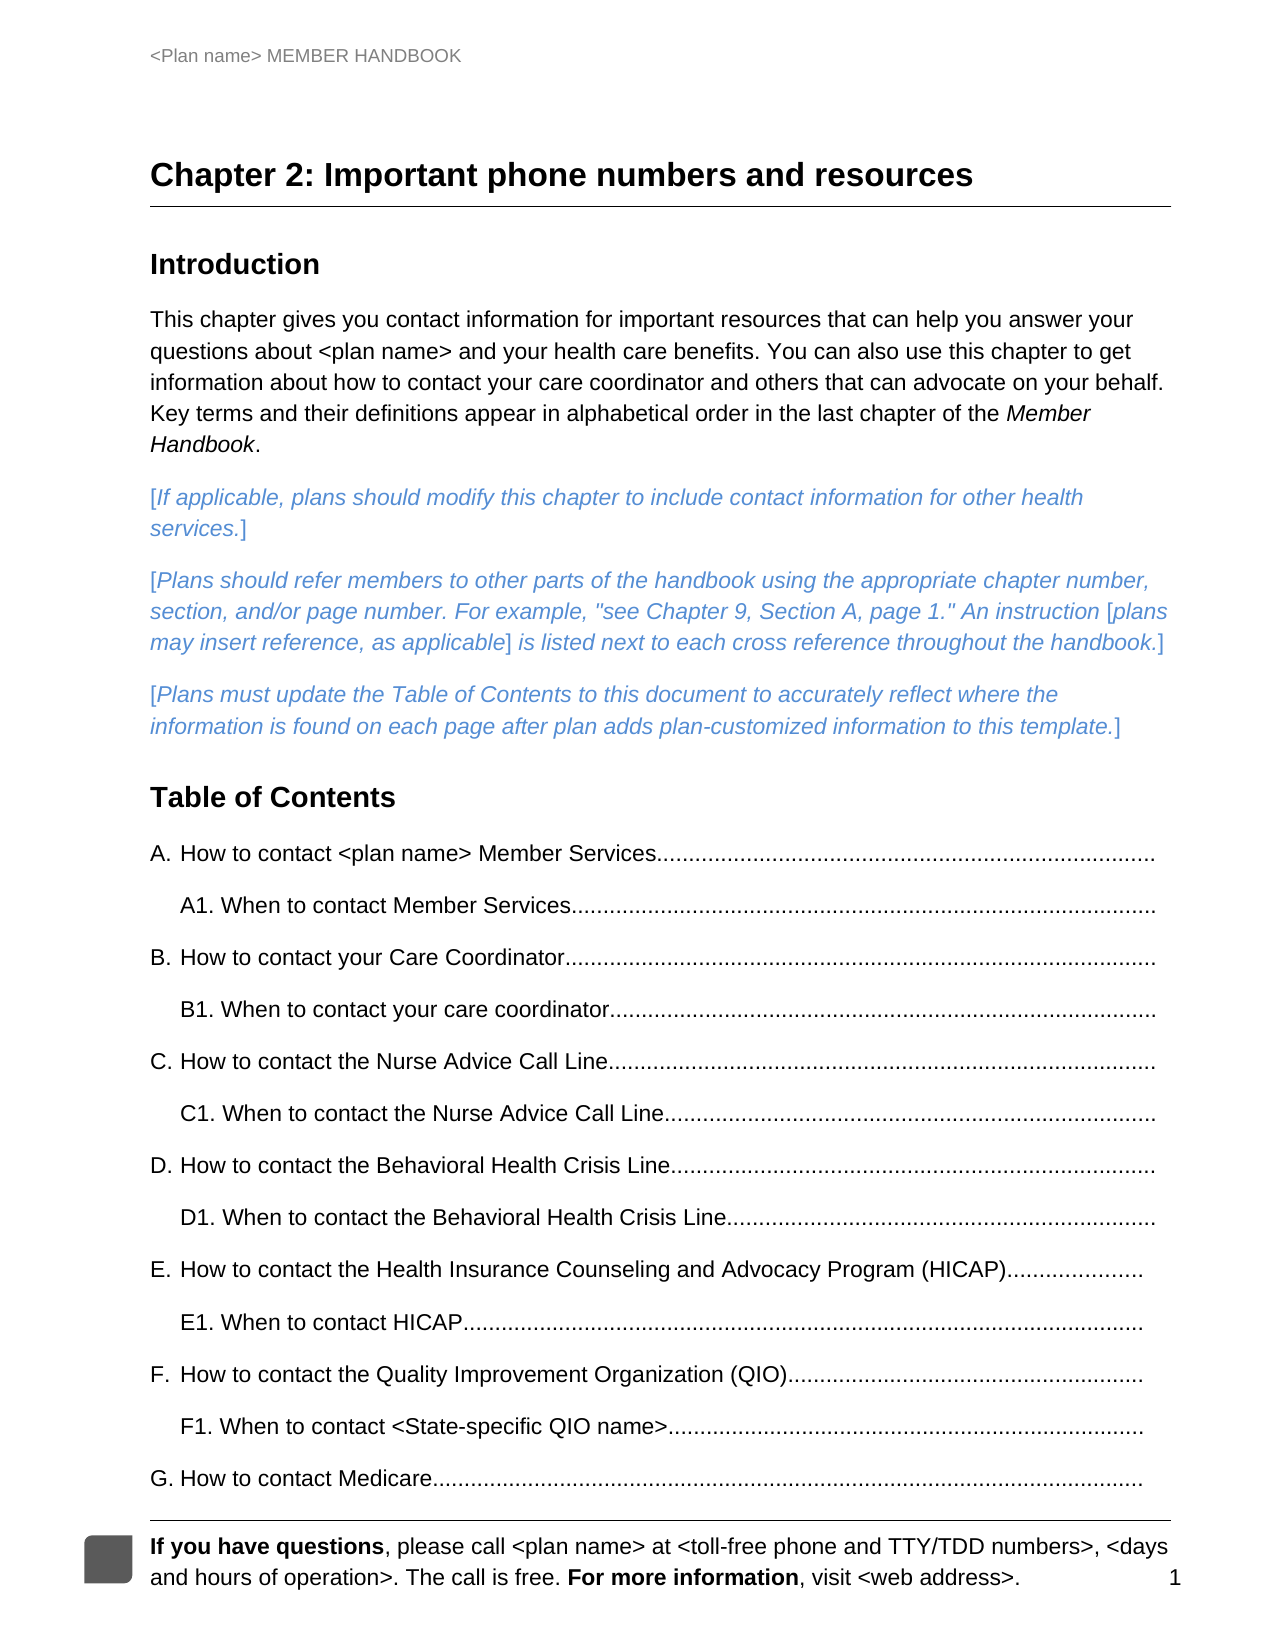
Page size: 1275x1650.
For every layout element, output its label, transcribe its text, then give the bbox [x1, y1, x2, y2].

text [If applicable, plans should modify this chapter to include contact information for other health services.] [150, 480, 1171, 542]
text This chapter gives you contact information for important resources that can help you answer your questions about <plan name> and your health care benefits. You can also use this chapter to get information about how to contact your care coordinator and others that can advocate on your behalf. Key terms and their definitions appear in alphabetical order in the last chapter of the Member Handbook. [150, 303, 1171, 459]
text [Plans must update the Table of Contents to this document to accurately reflect where the information is found on each page after plan adds plan-customized information to this template.] [150, 678, 1171, 740]
text [Plans should refer members to other parts of the handbook using the appropriate chapter number, section, and/or page number. For example, "see Chapter 9, Section A, page 1." An instruction [plans may insert reference, as applicable] is listed next to each cross reference throughout the handbook.] [150, 563, 1171, 657]
text Chapter 2: Important phone numbers and resources [150, 156, 1171, 206]
text Introduction [150, 244, 1171, 282]
